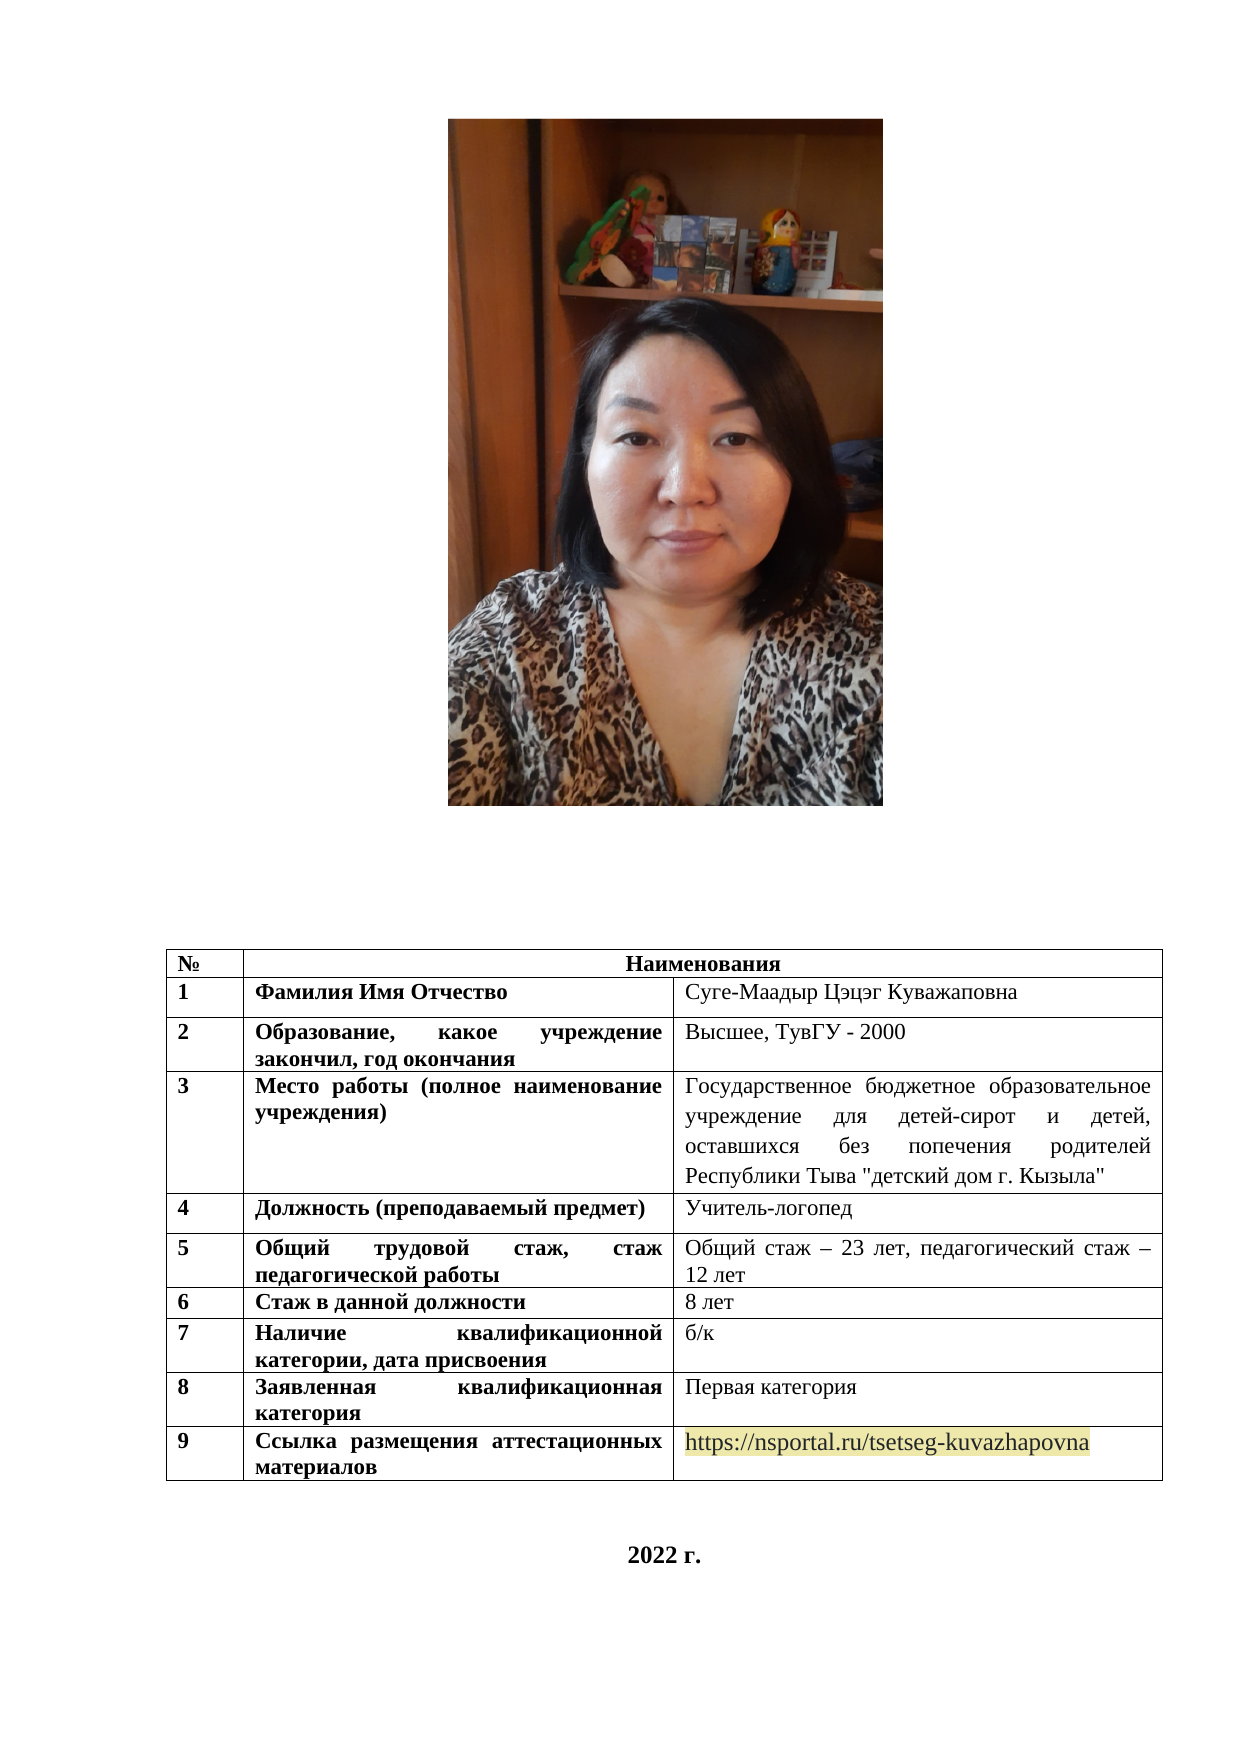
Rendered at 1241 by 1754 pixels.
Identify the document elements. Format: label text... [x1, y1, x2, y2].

table_cell 5 [167, 1234, 243, 1287]
table_cell б/к [674, 1319, 1162, 1372]
picture [448, 120, 883, 806]
text 2022 г. [177, 1540, 1152, 1569]
table_cell Учитель-логопед [674, 1194, 1162, 1233]
table_cell Фамилия Имя Отчество [244, 978, 673, 1017]
table_cell 6 [167, 1288, 243, 1318]
table_cell Общий трудовой стаж, стаж педагогической работы [244, 1234, 673, 1287]
table_cell 9 [167, 1427, 243, 1479]
table_cell 8 лет [674, 1288, 1162, 1318]
table_cell 3 [167, 1072, 243, 1193]
table_cell Заявленная квалификационная категория [244, 1373, 673, 1426]
table_cell 4 [167, 1194, 243, 1233]
table_header Наименования [244, 950, 1162, 977]
table_cell 2 [167, 1018, 243, 1071]
table_cell Первая категория [674, 1373, 1162, 1426]
table_cell Место работы (полное наименование учреждения) [244, 1072, 673, 1193]
table_cell 7 [167, 1319, 243, 1372]
table_header № [167, 950, 243, 977]
table_cell Государственное бюджетное образовательное учреждение для детей-сирот и детей, оставшихся без попечения родителей Республики Тыва "детский дом г. Кызыла" [674, 1072, 1162, 1193]
table_cell 8 [167, 1373, 243, 1426]
table_cell Высшее, ТувГУ - 2000 [674, 1018, 1162, 1071]
table_cell Суге-Маадыр Цэцэг Куважаповна [674, 978, 1162, 1017]
table_cell Общий стаж – 23 лет, педагогический стаж – 12 лет [674, 1234, 1162, 1287]
table_cell Стаж в данной должности [244, 1288, 673, 1318]
table_cell Наличие квалификационной категории, дата присвоения [244, 1319, 673, 1372]
table_cell Должность (преподаваемый предмет) [244, 1194, 673, 1233]
table_cell Ссылка размещения аттестационных материалов [244, 1427, 673, 1479]
table_cell 1 [167, 978, 243, 1017]
table_cell Образование, какое учреждение закончил, год окончания [244, 1018, 673, 1071]
table_cell https://nsportal.ru/tsetseg-kuvazhapovna [674, 1427, 1162, 1479]
